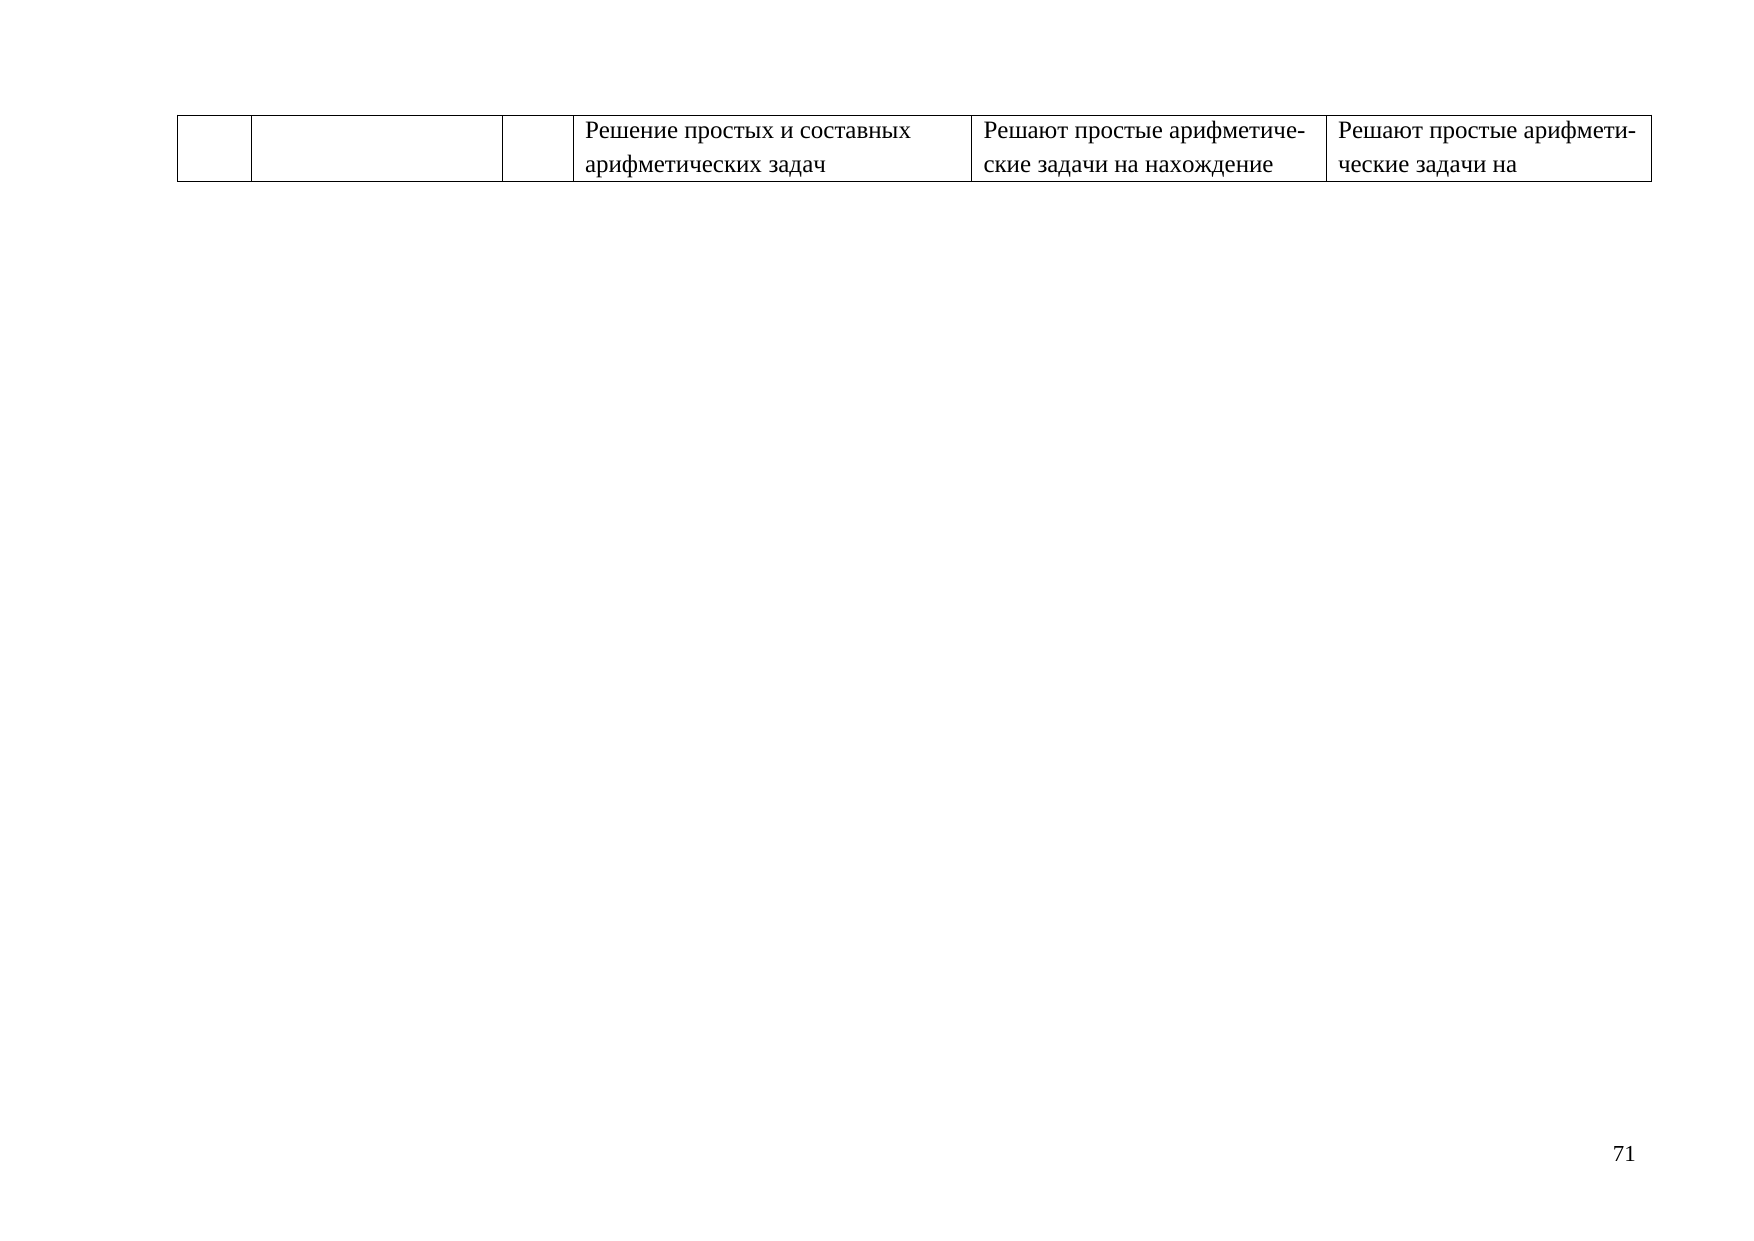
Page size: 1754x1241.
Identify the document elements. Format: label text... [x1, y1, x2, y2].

table_cell 84 [178, 116, 251, 181]
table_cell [574, 116, 971, 181]
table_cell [252, 116, 502, 181]
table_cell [972, 116, 1326, 181]
table_cell 1 [503, 116, 573, 181]
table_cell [1327, 116, 1651, 181]
